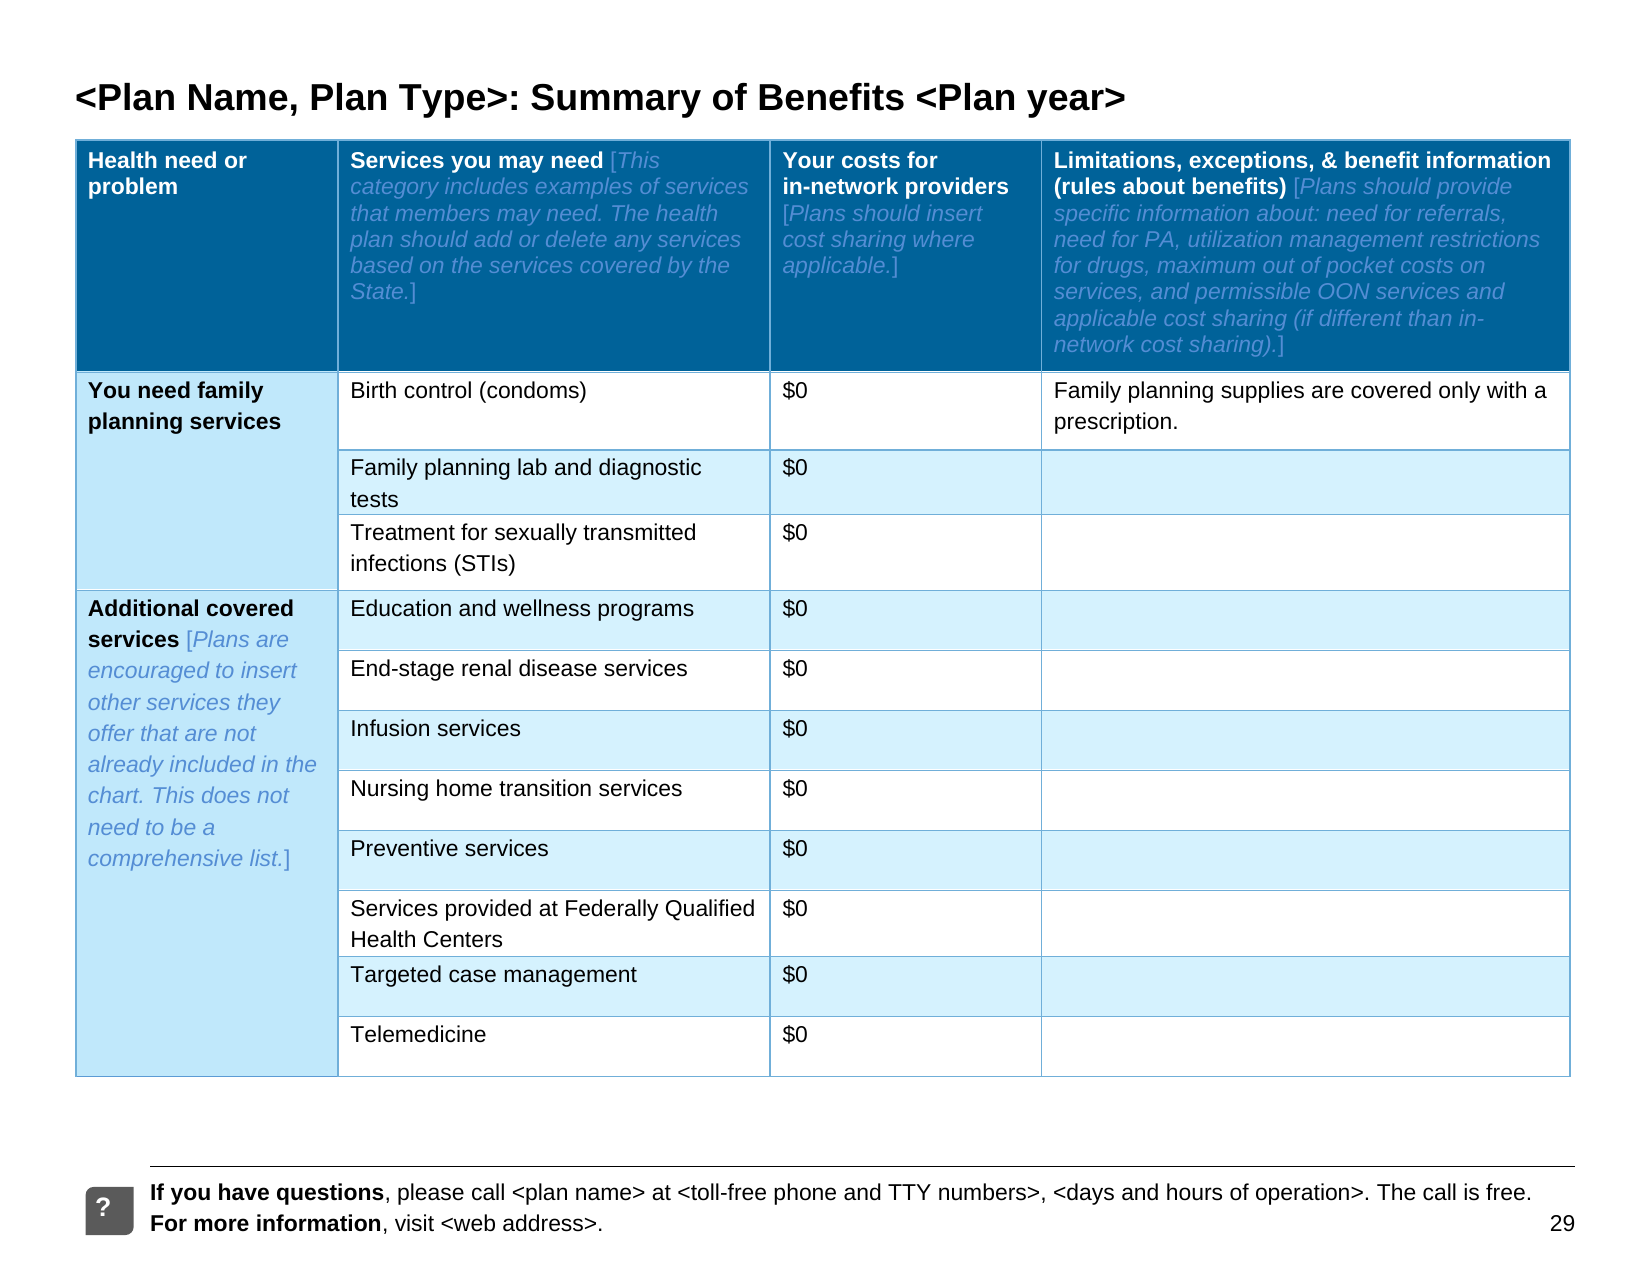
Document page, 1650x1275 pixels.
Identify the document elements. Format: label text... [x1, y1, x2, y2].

table_cell $0 [771, 451, 1041, 514]
table_cell $0 [771, 771, 1041, 829]
table_cell Services provided at Federally Qualified Health Centers [339, 891, 769, 956]
table_cell Education and wellness programs [339, 591, 769, 649]
table_cell [1042, 711, 1569, 769]
table_cell [1042, 451, 1569, 514]
table_cell Nursing home transition services [339, 771, 769, 829]
table_header Health need or problem [77, 141, 337, 371]
table_cell $0 [771, 831, 1041, 889]
table_cell Targeted case management [339, 957, 769, 1016]
table_cell [1042, 651, 1569, 709]
table_cell Additional covered services [Plans are encouraged to insert other services they offer that are not already included in the chart. This does not need to be a comprehensive list.] [77, 591, 337, 1076]
table_cell [1042, 891, 1569, 956]
table_cell $0 [771, 891, 1041, 956]
table_cell $0 [771, 711, 1041, 769]
table_cell You need family planning services [77, 373, 337, 589]
table_cell [1042, 771, 1569, 829]
table_cell $0 [771, 1017, 1041, 1076]
table_cell Birth control (condoms) [339, 373, 769, 449]
table_cell [1042, 1017, 1569, 1076]
table_header Services you may need [This category includes examples of services that members may need. The health plan should add or delete any services based on the services covered by the State.] [339, 141, 769, 371]
table_cell $0 [771, 373, 1041, 449]
table_header Your costs for in-network providers [Plans should insert cost sharing where applicable.] [771, 141, 1041, 371]
table_cell End-stage renal disease services [339, 651, 769, 709]
table_cell $0 [771, 591, 1041, 649]
table_header Limitations, exceptions, & benefit information (rules about benefits) [Plans should provide specific information about: need for referrals, need for PA, utilization management restrictions for drugs, maximum out of pocket costs on services, and permissible OON services and applicable cost sharing (if different than in-network cost sharing).] [1042, 141, 1569, 371]
table_cell Preventive services [339, 831, 769, 889]
table_cell [1042, 831, 1569, 889]
table_cell Family planning supplies are covered only with a prescription. [1042, 373, 1569, 449]
table_cell $0 [771, 957, 1041, 1016]
table_cell $0 [771, 651, 1041, 709]
table_cell $0 [771, 515, 1041, 589]
table_cell Infusion services [339, 711, 769, 769]
table_cell [1042, 957, 1569, 1016]
table_cell Treatment for sexually transmitted infections (STIs) [339, 515, 769, 589]
table_cell [1042, 515, 1569, 589]
table_cell [1042, 591, 1569, 649]
table_cell Telemedicine [339, 1017, 769, 1076]
table_cell Family planning lab and diagnostic tests [339, 451, 769, 514]
